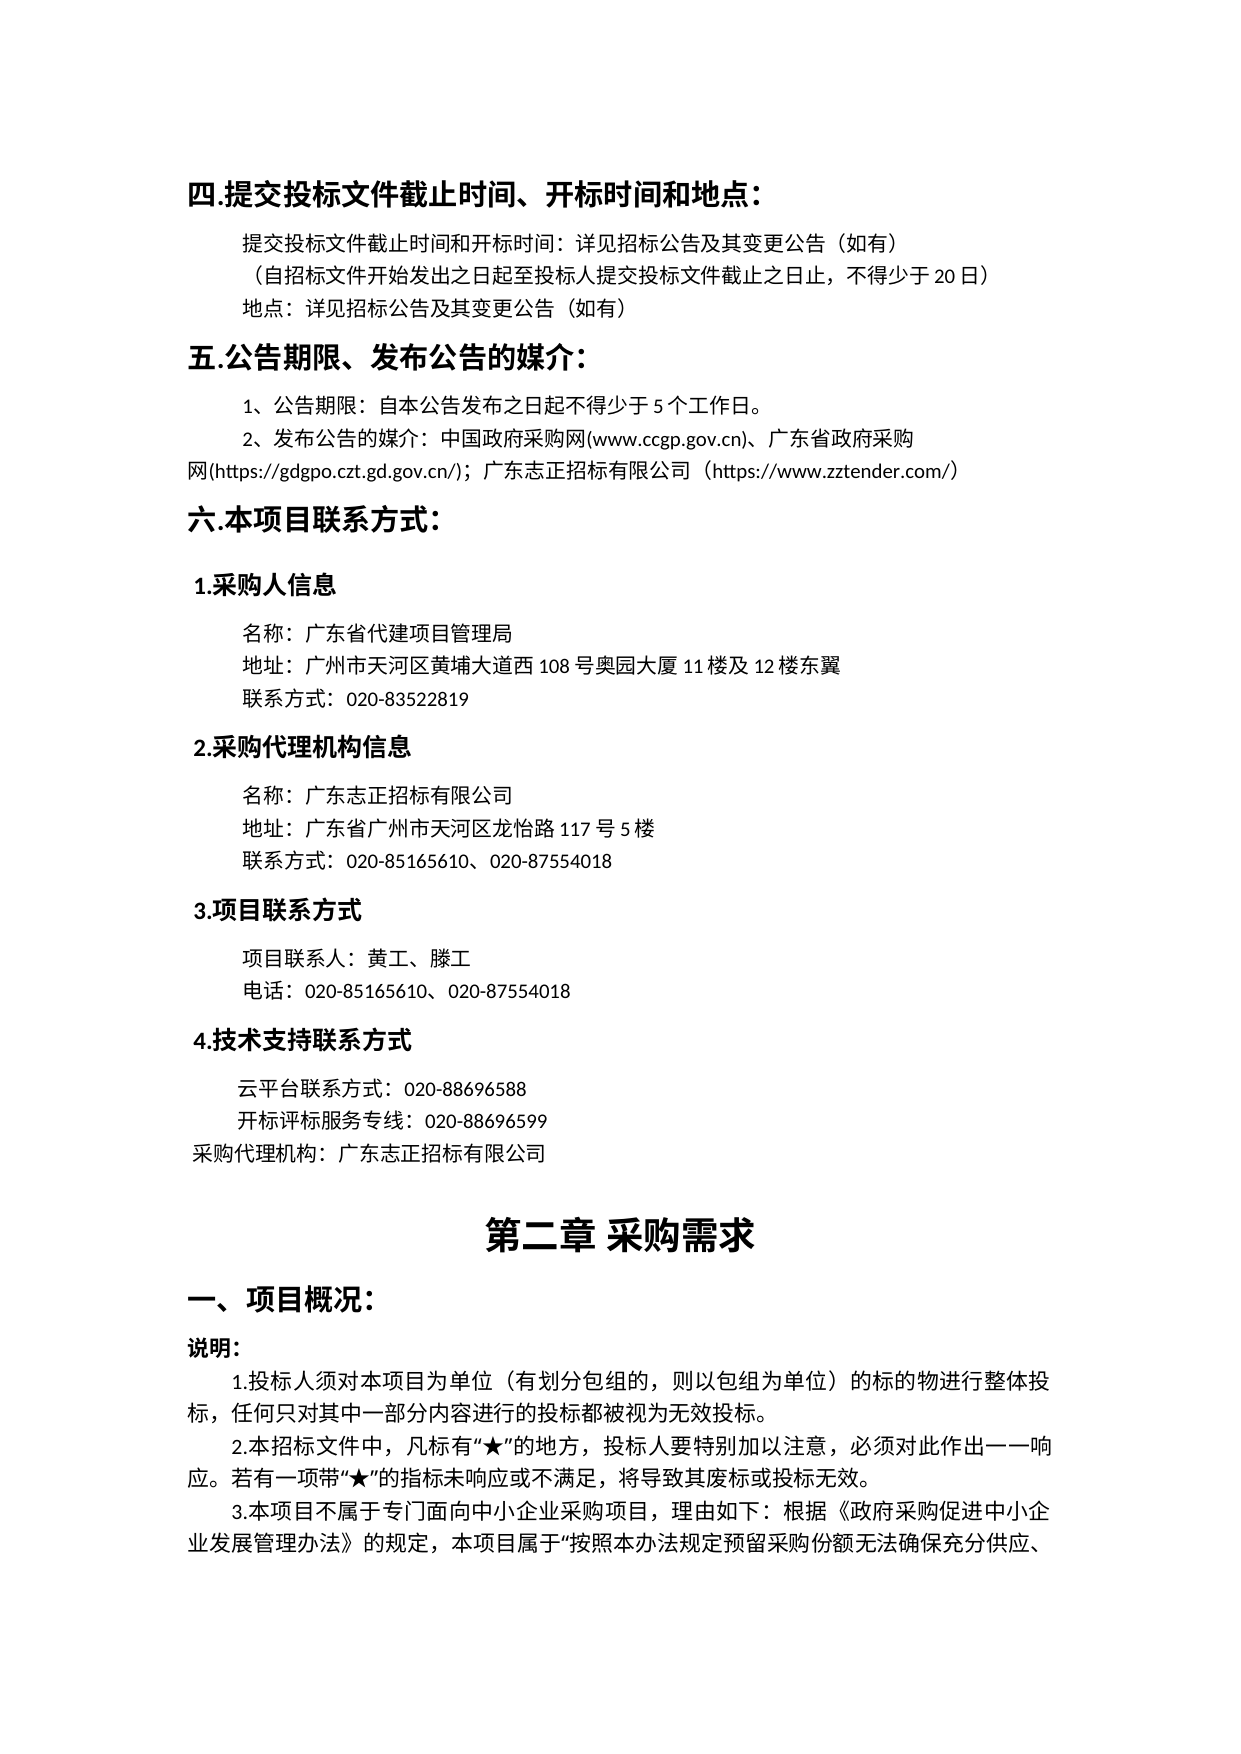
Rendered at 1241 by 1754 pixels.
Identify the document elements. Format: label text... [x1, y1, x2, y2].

text 采购代理机构：广东志正招标有限公司 [187, 1137, 1053, 1169]
text 联系方式：020-85165610、020-87554018 [187, 844, 1053, 877]
text 电话：020-85165610、020-87554018 [187, 974, 1053, 1007]
text 提交投标文件截止时间和开标时间：详见招标公告及其变更公告（如有） [187, 227, 1053, 259]
text 一、项目概况： [187, 1267, 1053, 1332]
text 五.公告期限、发布公告的媒介： [187, 324, 1053, 389]
text 第二章 采购需求 [187, 1202, 1053, 1267]
text 1.采购人信息 [187, 552, 1053, 617]
text 1.投标人须对本项目为单位（有划分包组的，则以包组为单位）的标的物进行整体投标，任何只对其中一部分内容进行的投标都被视为无效投标。 [187, 1364, 1053, 1429]
text 1、公告期限：自本公告发布之日起不得少于5个工作日。 [187, 389, 1053, 422]
text 名称：广东省代建项目管理局 [187, 617, 1053, 649]
text 项目联系人：黄工、滕工 [187, 942, 1053, 974]
text 云平台联系方式：020-88696588 [187, 1072, 1053, 1104]
text 2.本招标文件中，凡标有“★”的地方，投标人要特别加以注意，必须对此作出一一响应。若有一项带“★”的指标未响应或不满足，将导致其废标或投标无效。 [187, 1429, 1053, 1494]
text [187, 1494, 1053, 1559]
text 2.采购代理机构信息 [187, 714, 1053, 779]
text 名称：广东志正招标有限公司 [187, 779, 1053, 812]
text 说明： [187, 1332, 1053, 1364]
text （自招标文件开始发出之日起至投标人提交投标文件截止之日止，不得少于20日） [187, 259, 1053, 292]
text 地址：广州市天河区黄埔大道西108号奥园大厦11楼及12楼东翼 [187, 649, 1053, 682]
text 四.提交投标文件截止时间、开标时间和地点： [187, 162, 1053, 227]
text 4.技术支持联系方式 [187, 1007, 1053, 1072]
text 联系方式：020-83522819 [187, 682, 1053, 714]
text 开标评标服务专线：020-88696599 [187, 1104, 1053, 1137]
text 地址：广东省广州市天河区龙怡路117号5楼 [187, 812, 1053, 844]
text 地点：详见招标公告及其变更公告（如有） [187, 292, 1053, 324]
text 3.项目联系方式 [187, 877, 1053, 942]
text 2、发布公告的媒介：中国政府采购网(www.ccgp.gov.cn)、广东省政府采购网(https://gdgpo.czt.gd.gov.cn/)；广东志正招标有限公司（https://www.zztender.com/） [187, 422, 1053, 487]
text 六.本项目联系方式： [187, 487, 1053, 552]
